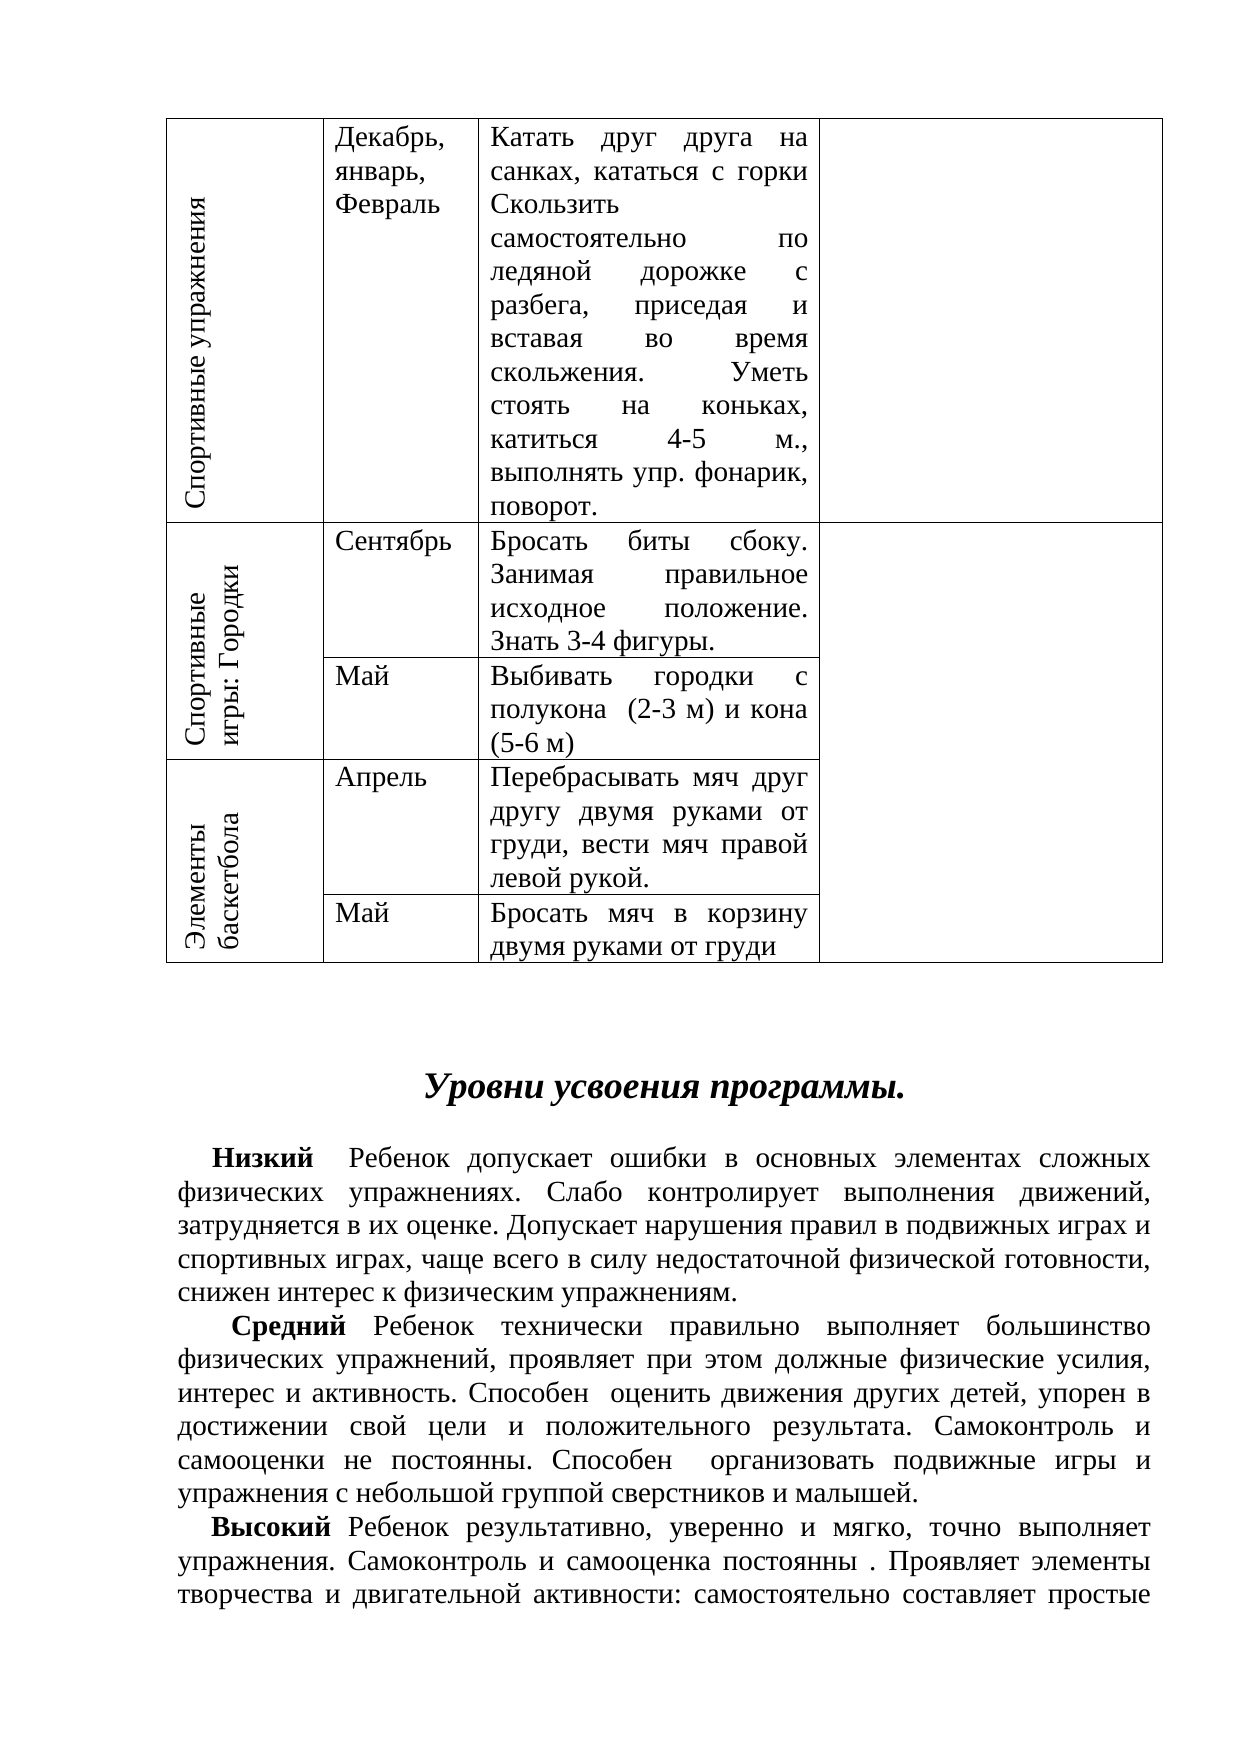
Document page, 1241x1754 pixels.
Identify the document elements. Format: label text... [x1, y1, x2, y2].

text Уровни усвоения программы. [177, 1063, 1152, 1107]
table_cell Катать друг друга на санках, кататься с горки Скользить самостоятельно по ледяной дорожке с разбега, приседая и вставая во время скольжения. Уметь стоять на коньках, катиться 4-5 м., выполнять упр. фонарик, поворот. [479, 119, 819, 522]
table_cell Декабрь, январь, Февраль [324, 119, 478, 522]
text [177, 1509, 1152, 1610]
table_cell Сентябрь [324, 523, 478, 657]
table_cell Апрель [324, 760, 478, 894]
text Средний Ребенок технически правильно выполняет большинство физических упражнений, проявляет при этом должные физические усилия, интерес и активность. Способен оценить движения других детей, упорен в достижении свой цели и положительного результата. Самоконтроль и самооценки не постоянны. Способен организовать подвижные игры и упражнения с небольшой группой сверстников и малышей. [177, 1308, 1152, 1509]
text Низкий Ребенок допускает ошибки в основных элементах сложных физических упражнениях. Слабо контролирует выполнения движений, затрудняется в их оценке. Допускает нарушения правил в подвижных играх и спортивных играх, чаще всего в силу недостаточной физической готовности, снижен интерес к физическим упражнениям. [177, 1140, 1152, 1308]
table_cell Май [324, 658, 478, 758]
table_cell Спортивные упражнения [167, 119, 323, 522]
table_cell Май [324, 895, 478, 962]
table_cell Бросать биты сбоку. Занимая правильное исходное положение. Знать 3-4 фигуры. [479, 523, 819, 657]
table_cell Спортивные игры: Городки [167, 523, 323, 758]
table_cell Перебрасывать мяч друг другу двумя руками от груди, вести мяч правой левой рукой. [479, 760, 819, 894]
table_cell Бросать мяч в корзину двумя руками от груди [479, 895, 819, 962]
table_cell [820, 523, 1162, 962]
table_cell Выбивать городки с полукона (2-3 м) и кона (5-6 м) [479, 658, 819, 758]
table_cell [820, 119, 1162, 522]
table_cell Элементы баскетбола [167, 760, 323, 962]
